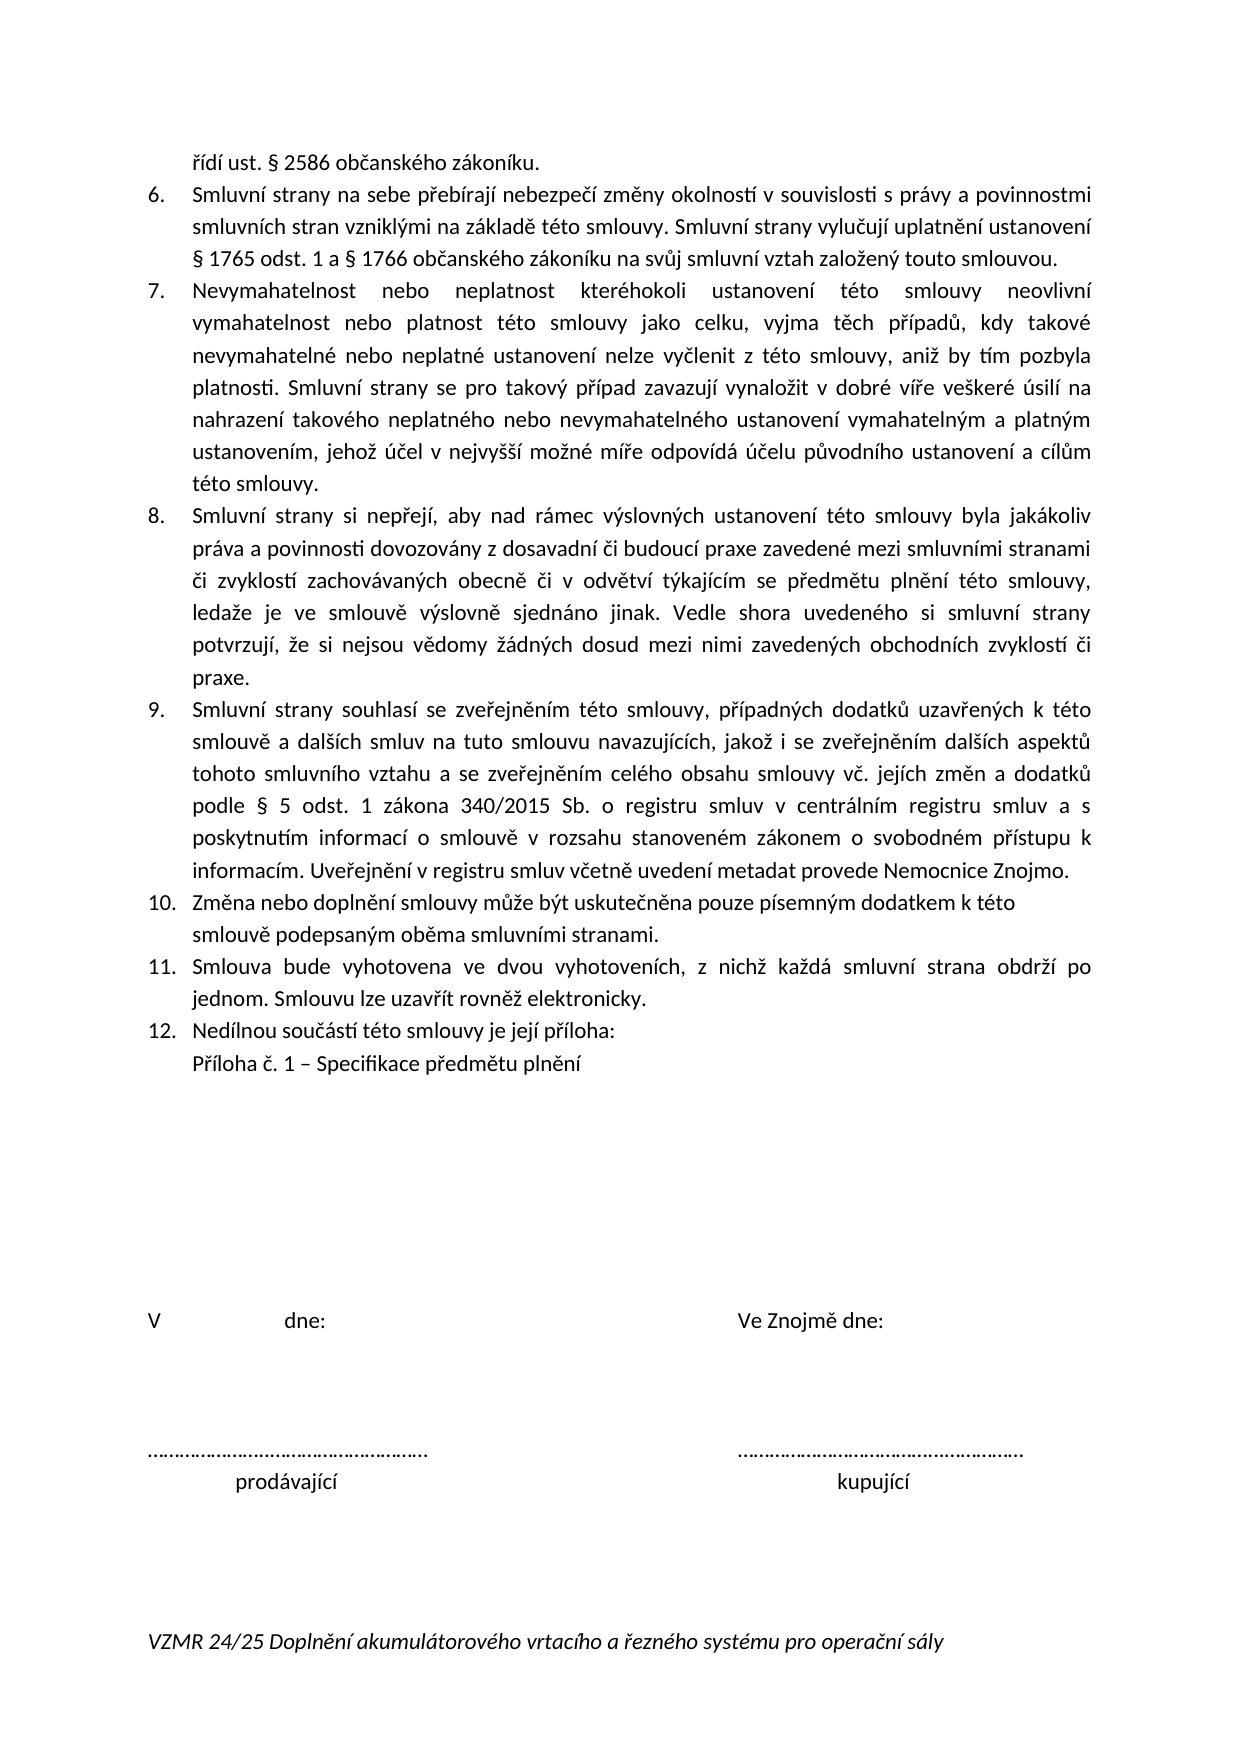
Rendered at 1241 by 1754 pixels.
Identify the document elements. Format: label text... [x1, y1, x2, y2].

list Změna nebo doplnění smlouvy může být uskutečněna pouze písemným dodatkem k této smlouvě podepsaným oběma smluvními stranami. [148, 888, 1093, 948]
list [148, 148, 1093, 176]
list Smluvní strany na sebe přebírají nebezpečí změny okolností v souvislosti s právy a povinnostmi smluvních stran vzniklými na základě této smlouvy. Smluvní strany vylučují uplatnění ustanovení § 1765 odst. § 1766 občanského zákoníku na svůj smluvní vztah založený touto smlouvou. [148, 180, 1093, 272]
list Smluvní strany souhlasí se zveřejněním této smlouvy, případných dodatků uzavřených k této smlouvě a dalších smluv na tuto smlouvu navazujících, jakož i se zveřejněním dalších aspektů tohoto smluvního vztahu a se zveřejněním celého obsahu smlouvy vč. jejích změn a dodatků podle § 5 odst. 1 zákona 340/2015 Sb. o registru smluv v centrálním registru smluv a s poskytnutím informací o smlouvě v rozsahu stanoveném zákonem o svobodném přístupu k informacím. Uveřejnění v registru smluv včetně uvedení metadat provede Nemocnice Znojmo. [148, 695, 1093, 884]
text …………………..………………………… ………………………………...…………… [148, 1435, 1093, 1463]
text Příloha č. 1 – Specifikace předmětu plnění [148, 1049, 1093, 1077]
list Smlouva bude vyhotovena ve dvou vyhotoveních, z nichž každá smluvní strana obdrží po jednom. Smlouvu lze uzavřít rovněž elektronicky. [148, 952, 1093, 1012]
list Nedílnou součástí této smlouvy je její příloha: [148, 1017, 1093, 1045]
text V dne: Ve Znojmě dne: [148, 1306, 1093, 1334]
list Smluvní strany si nepřejí, aby nad rámec výslovných ustanovení této smlouvy byla jakákoliv práva a povinnosti dovozovány z dosavadní či budoucí praxe zavedené mezi smluvními stranami či zvyklostí zachovávaných obecně či v odvětví týkajícím se předmětu plnění této smlouvy, ledaže je ve smlouvě výslovně sjednáno jinak. Vedle shora uvedeného si smluvní strany potvrzují, že si nejsou vědomy žádných dosud mezi nimi zavedených obchodních zvyklostí či praxe. [148, 502, 1093, 691]
text prodávající kupující [148, 1467, 1093, 1495]
list Nevymahatelnost nebo neplatnost kteréhokoli ustanovení této smlouvy neovlivní vymahatelnost nebo platnost této smlouvy jako celku, vyjma těch případů, kdy takové nevymahatelné nebo neplatné ustanovení nelze vyčlenit z této smlouvy, aniž by tím pozbyla platnosti. Smluvní strany se pro takový případ zavazují vynaložit v dobré víře veškeré úsilí na nahrazení takového neplatného nebo nevymahatelného ustanovení vymahatelným a platným ustanovením, jehož účel v nejvyšší možné míře odpovídá účelu původního ustanovení a cílům této smlouvy. [148, 276, 1093, 497]
